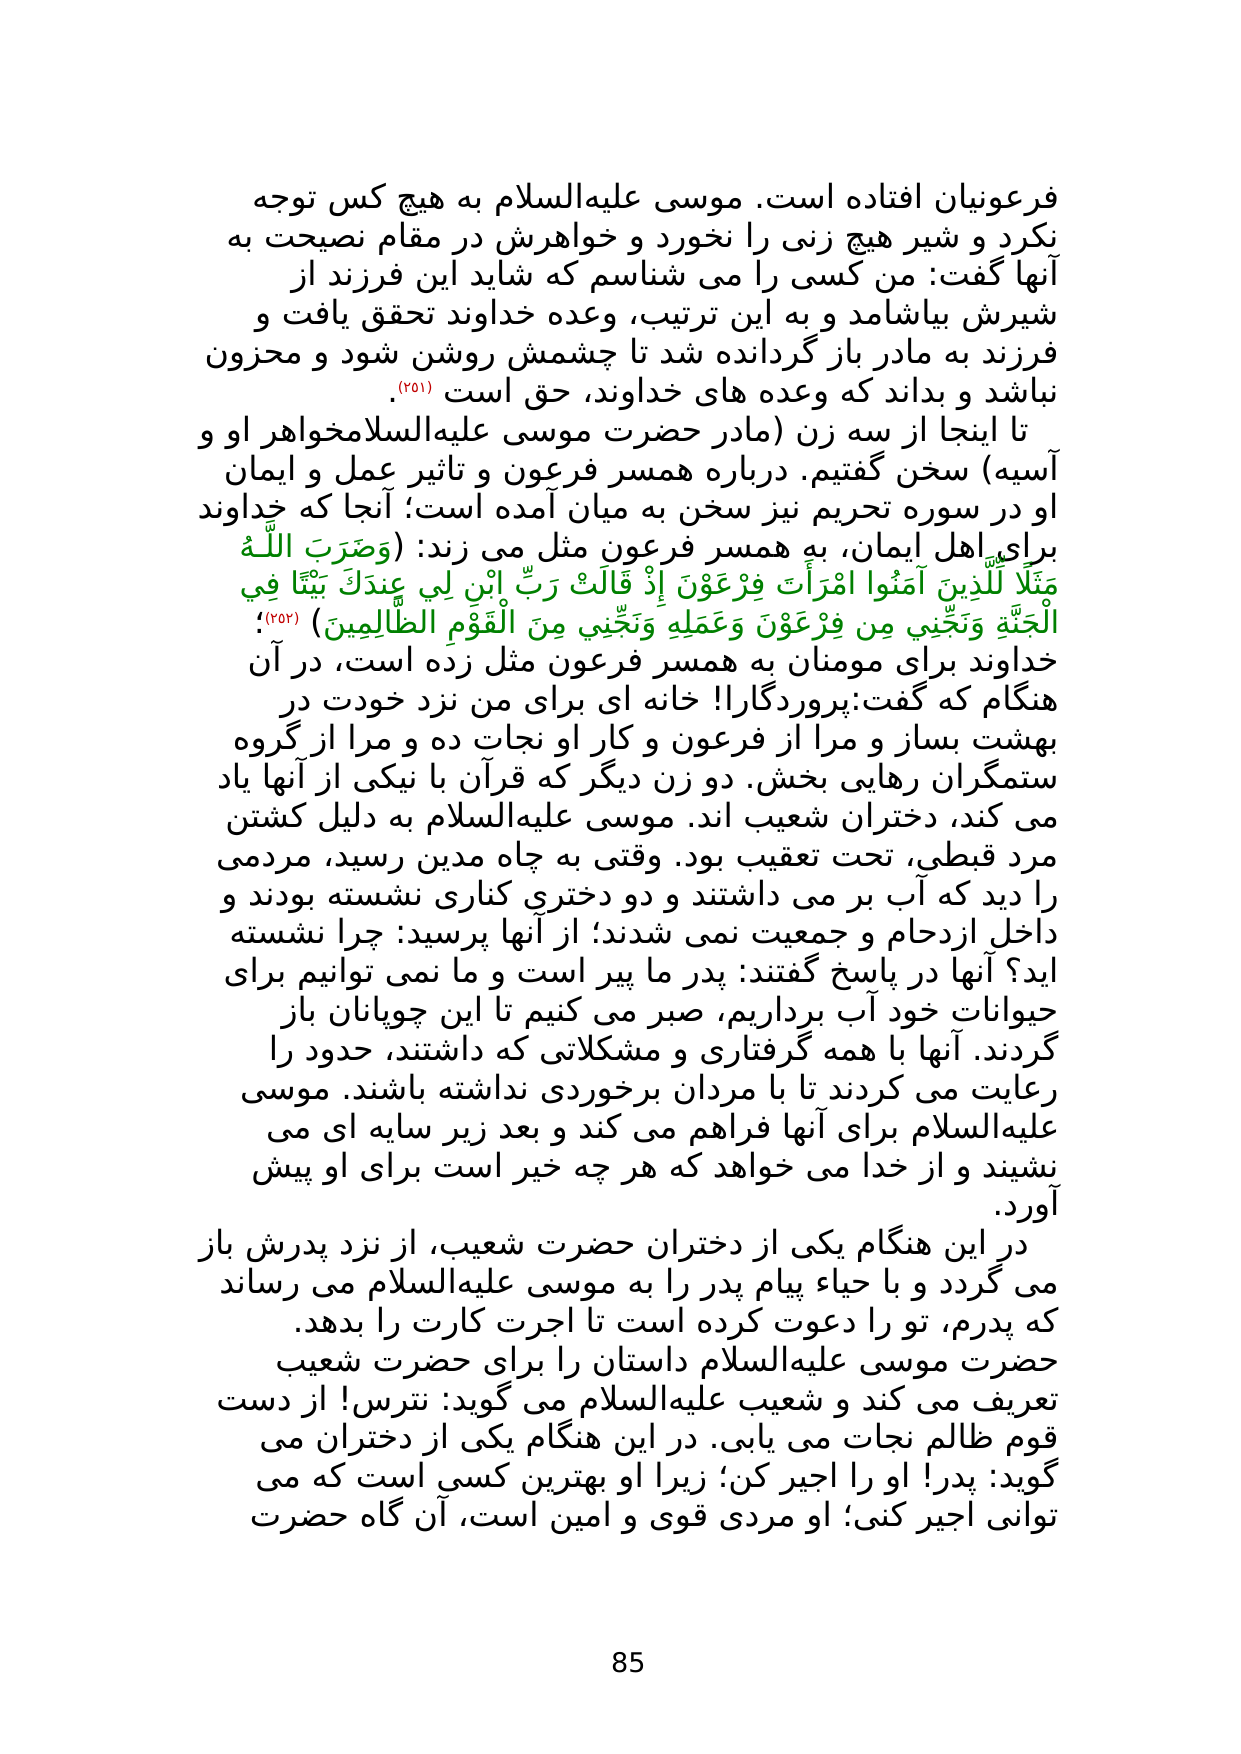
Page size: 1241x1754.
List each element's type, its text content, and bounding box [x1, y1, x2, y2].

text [197, 1224, 1059, 1534]
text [197, 177, 1059, 410]
text تا اينجا از سه زن (مادر حضرت موسى عليه‌السلامخواهر او و آسيه) سخن گفتيم. درباره همسر فرعون و تاثير عمل و ايمان او در سوره تحريم نيز سخن به ميان آمده است؛ آنجا كه خداوند براى اهل ايمان، به همسر فرعون مثل مى زند: (وَضَرَبَ اللَّـهُ مَثَلًا لِّلَّذِينَ آمَنُوا امْرَأَتَ فِرْعَوْنَ إِذْ قَالَتْ رَبِّ ابْنِ لِي عِندَكَ بَيْتًا فِي الْجَنَّةِ وَنَجِّنِي مِن فِرْعَوْنَ وَعَمَلِهِ وَنَجِّنِي مِنَ الْقَوْمِ الظَّالِمِينَ) (٢٥٢)؛ خداوند براى مومنان به همسر فرعون مثل زده است، در آن هنگام كه گفت:پروردگارا! خانه اى براى من نزد خودت در بهشت بساز و مرا از فرعون و كار او نجات ده و مرا از گروه ستمگران رهايى بخش. دو زن ديگر كه قرآن با نيكى از آنها ياد مى كند، دختران شعيب اند. موسى عليه‌السلام به دليل كشتن مرد قبطى، تحت تعقيب بود. وقتى به چاه مدين رسيد، مردمى را ديد كه آب بر مى داشتند و دو دخترى كنارى نشسته بودند و داخل ازدحام و جمعيت نمى شدند؛ از آنها پرسيد: چرا نشسته ايد؟ آنها در پاسخ گفتند: پدر ما پير است و ما نمى توانيم براى حيوانات خود آب برداريم، صبر مى كنيم تا اين چوپانان باز گردند. آنها با همه گرفتارى و مشكلاتى كه داشتند، حدود را رعايت مى كردند تا با مردان برخوردى نداشته باشند. موسى عليه‌السلام براى آنها فراهم مى كند و بعد زير سايه اى مى نشيند و از خدا مى خواهد كه هر چه خير است براى او پيش آورد. [197, 410, 1059, 1224]
